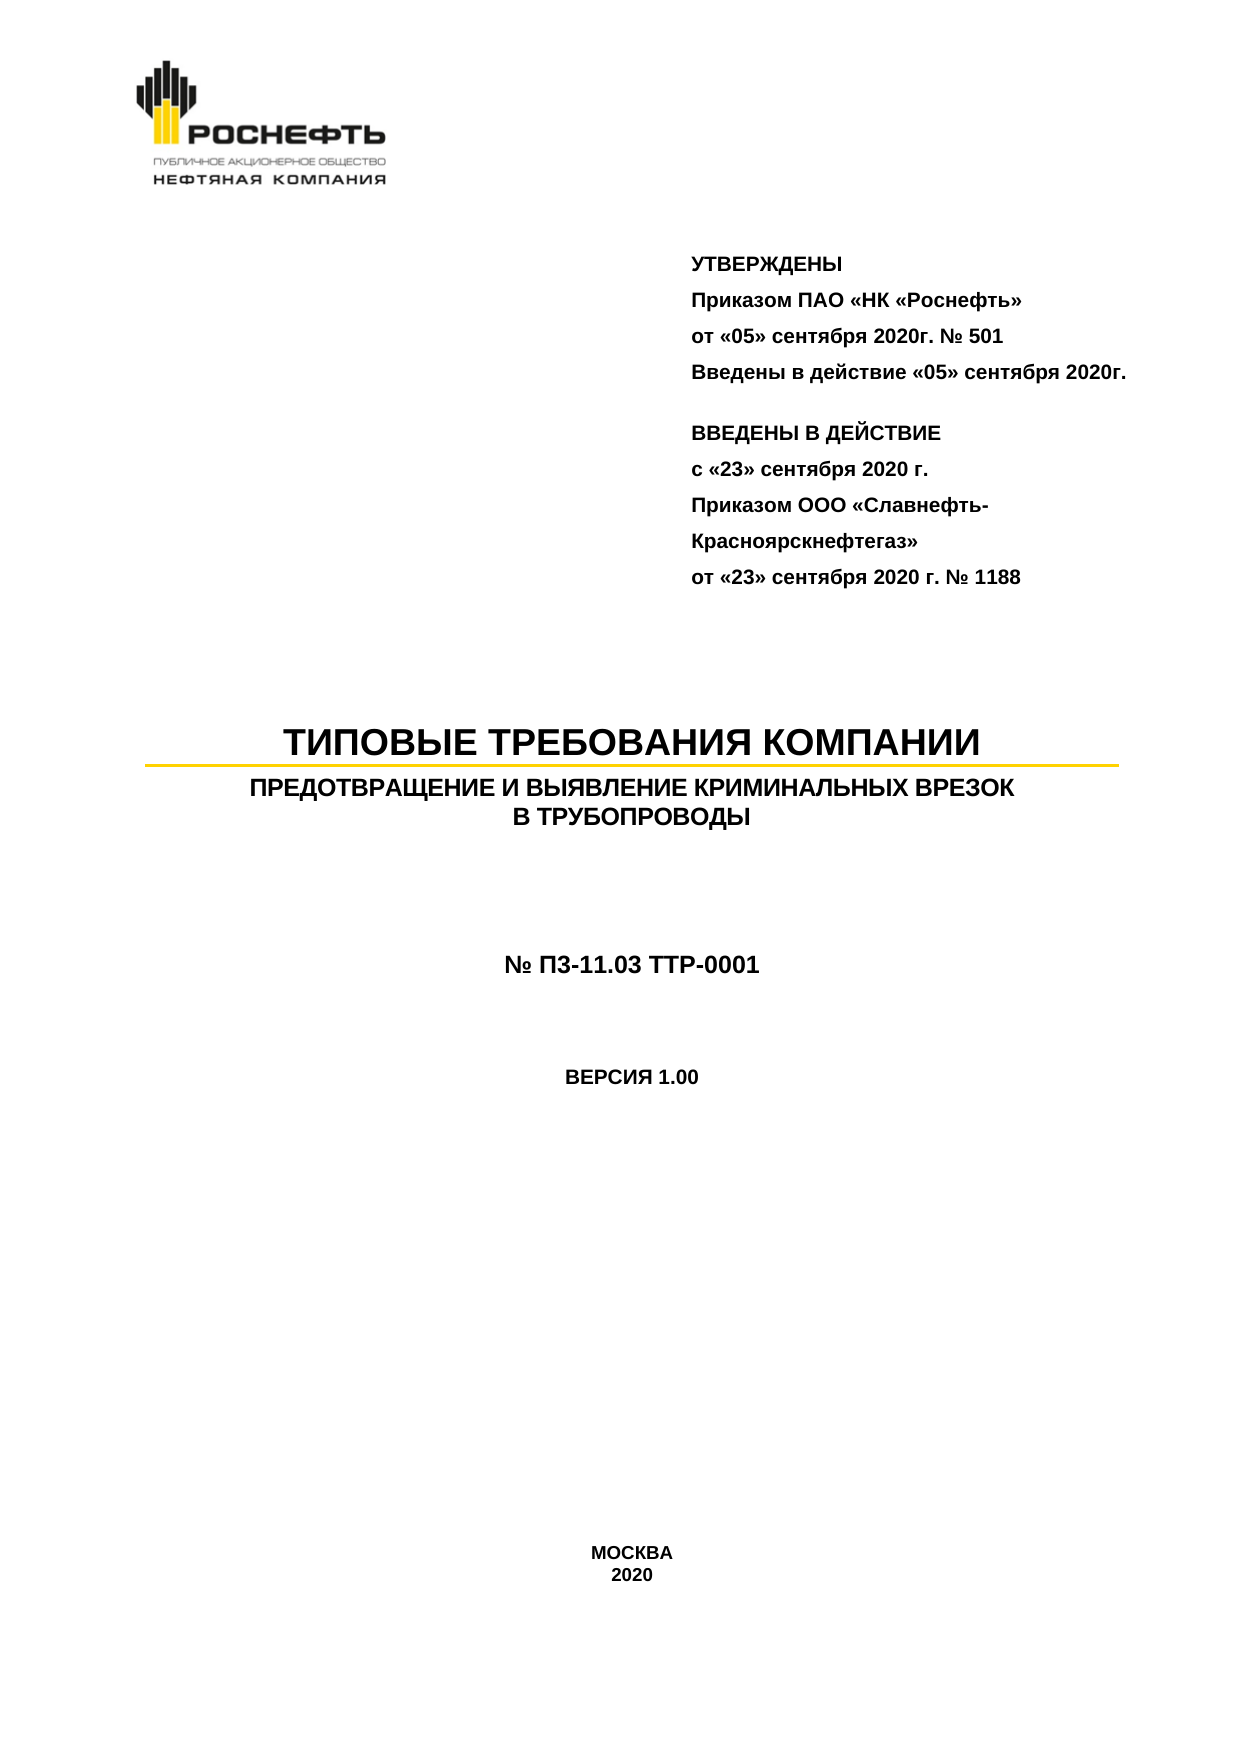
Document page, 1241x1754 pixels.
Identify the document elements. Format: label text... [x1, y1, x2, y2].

text УТВЕРЖДЕНЫ [691, 252, 1134, 276]
table_header ТИПОВЫЕ ТРЕБОВАНИЯ КОМПАНИИ [145, 720, 1119, 763]
text Приказом ООО «Славнефть-Красноярскнефтегаз» [691, 493, 1134, 553]
text ВВЕДЕНЫ В ДЕЙСТВИЕ [691, 421, 1134, 445]
text от «05» сентября 2020г. № 501 [691, 324, 1134, 348]
text МОСКВА [130, 1542, 1134, 1563]
text Введены в действие «05» сентября 2020г. [691, 360, 1134, 384]
text ВЕРСИЯ 1.00 [130, 1065, 1134, 1089]
text ПРЕДОТВРАЩЕНИЕ И ВЫЯВЛЕНИЕ КРИМИНАЛЬНЫХ ВРЕЗОК В ТРУБОПРОВОДЫ [130, 773, 1134, 830]
text от «23» сентября 2020 г. № 1188 [691, 564, 1134, 588]
text с «23» сентября 2020 г. [691, 457, 1134, 481]
picture [129, 53, 393, 192]
text № П3-11.03 ТТР-0001 [130, 950, 1134, 979]
text 2020 [130, 1563, 1134, 1585]
text Приказом ПАО «НК «Роснефть» [691, 288, 1134, 312]
